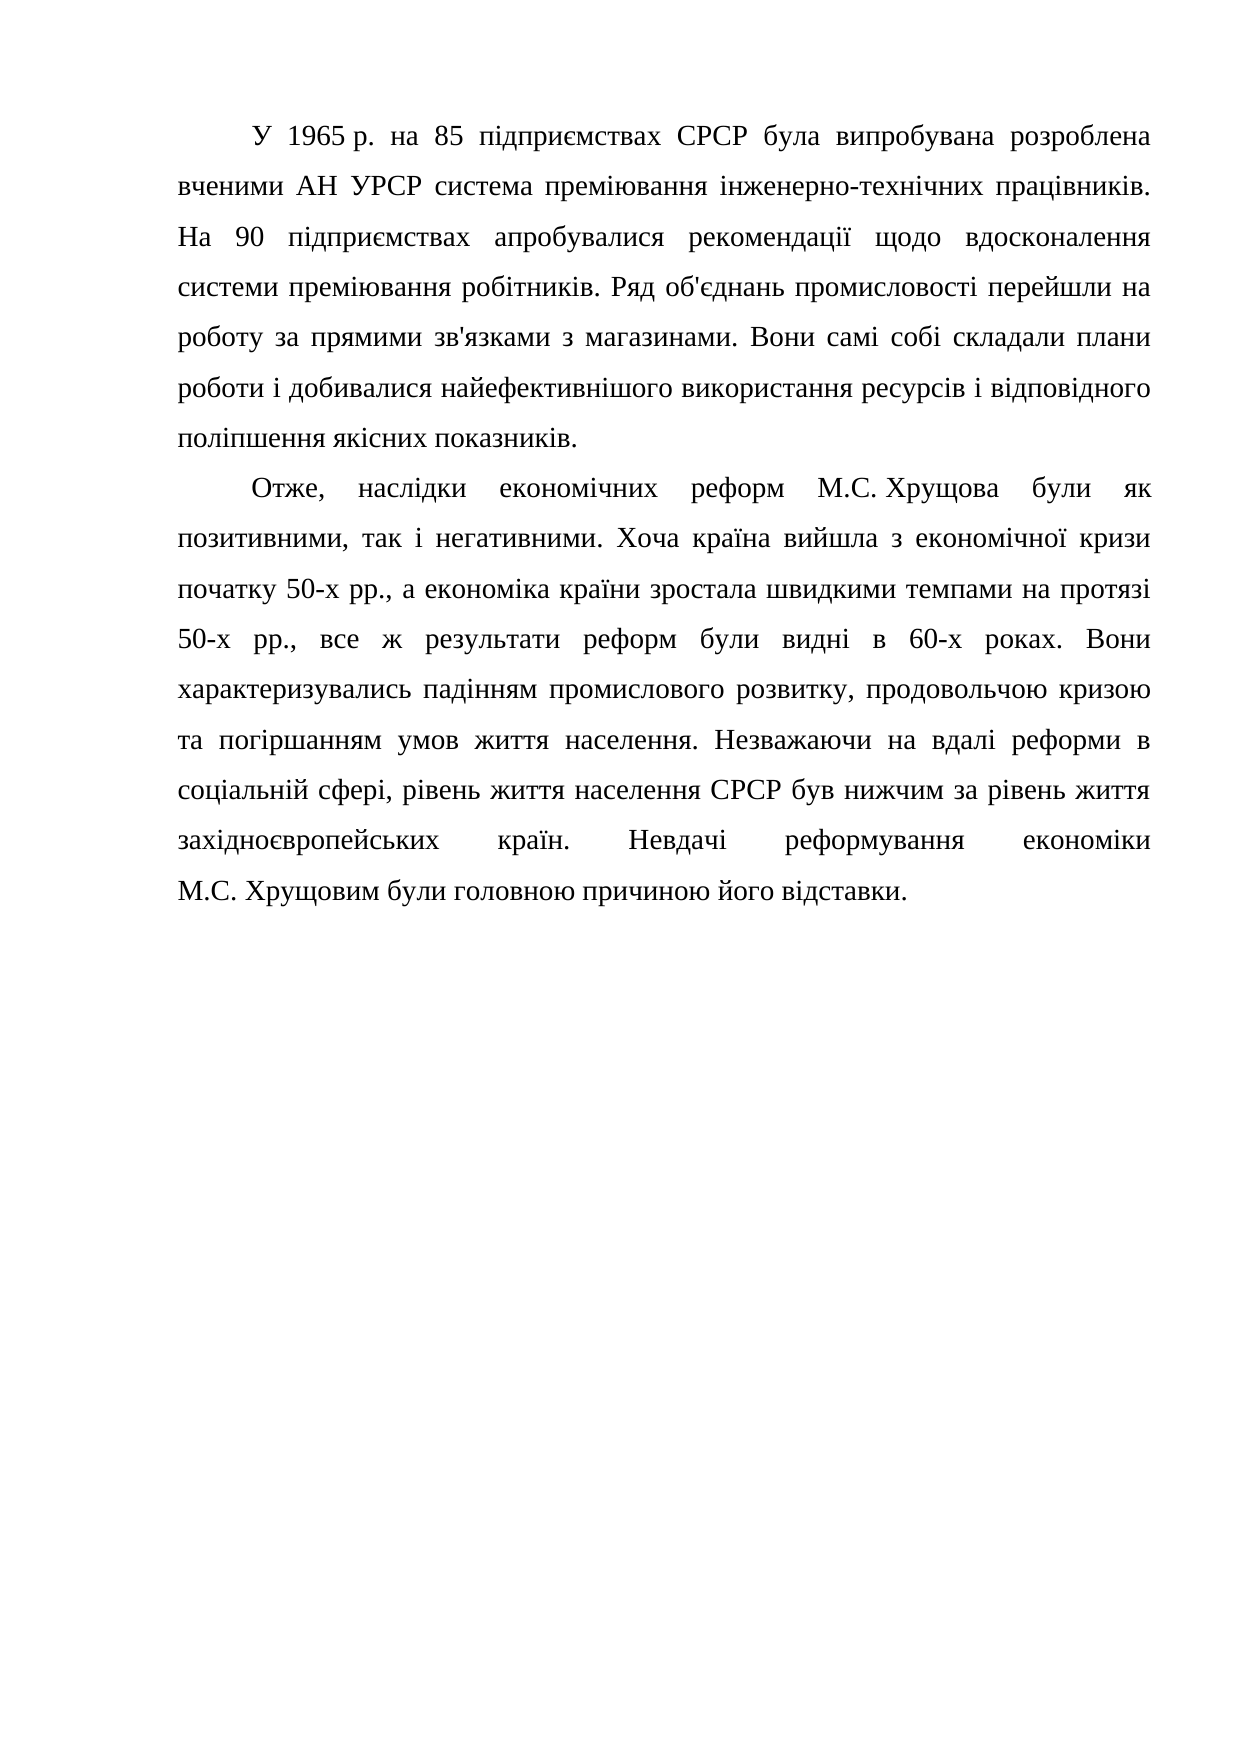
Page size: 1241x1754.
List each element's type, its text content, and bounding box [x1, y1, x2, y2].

text У 1965 р. на 85 підприємствах СРСР була випробувана розроблена вченими АН УРСР система преміювання інженерно-технічних працівників. На 90 підприємствах апробувалися рекомендації щодо вдосконалення системи преміювання робітників. Ряд об'єднань промисловості перейшли на роботу за прямими зв'язками з магазинами. Вони самі собі складали плани роботи і добивалися найефективнішого використання ресурсів і відповідного поліпшення якісних показників. [177, 118, 1152, 453]
text Отже, наслідки економічних реформ М.С. Хрущова були як позитивними, так і негативними. Хоча країна вийшла з економічної кризи початку 50-х рр., а економіка країни зростала швидкими темпами на протязі 50-х рр., все ж результати реформ були видні в 60-х роках. Вони характеризувались падінням промислового розвитку, продовольчою кризою та погіршанням умов життя населення. Незважаючи на вдалі реформи в соціальній сфері, рівень життя населення СРСР був нижчим за рівень життя західноєвропейських країн. Невдачі реформування економіки М.С. Хрущовим були головною причиною його відставки. [177, 470, 1152, 906]
